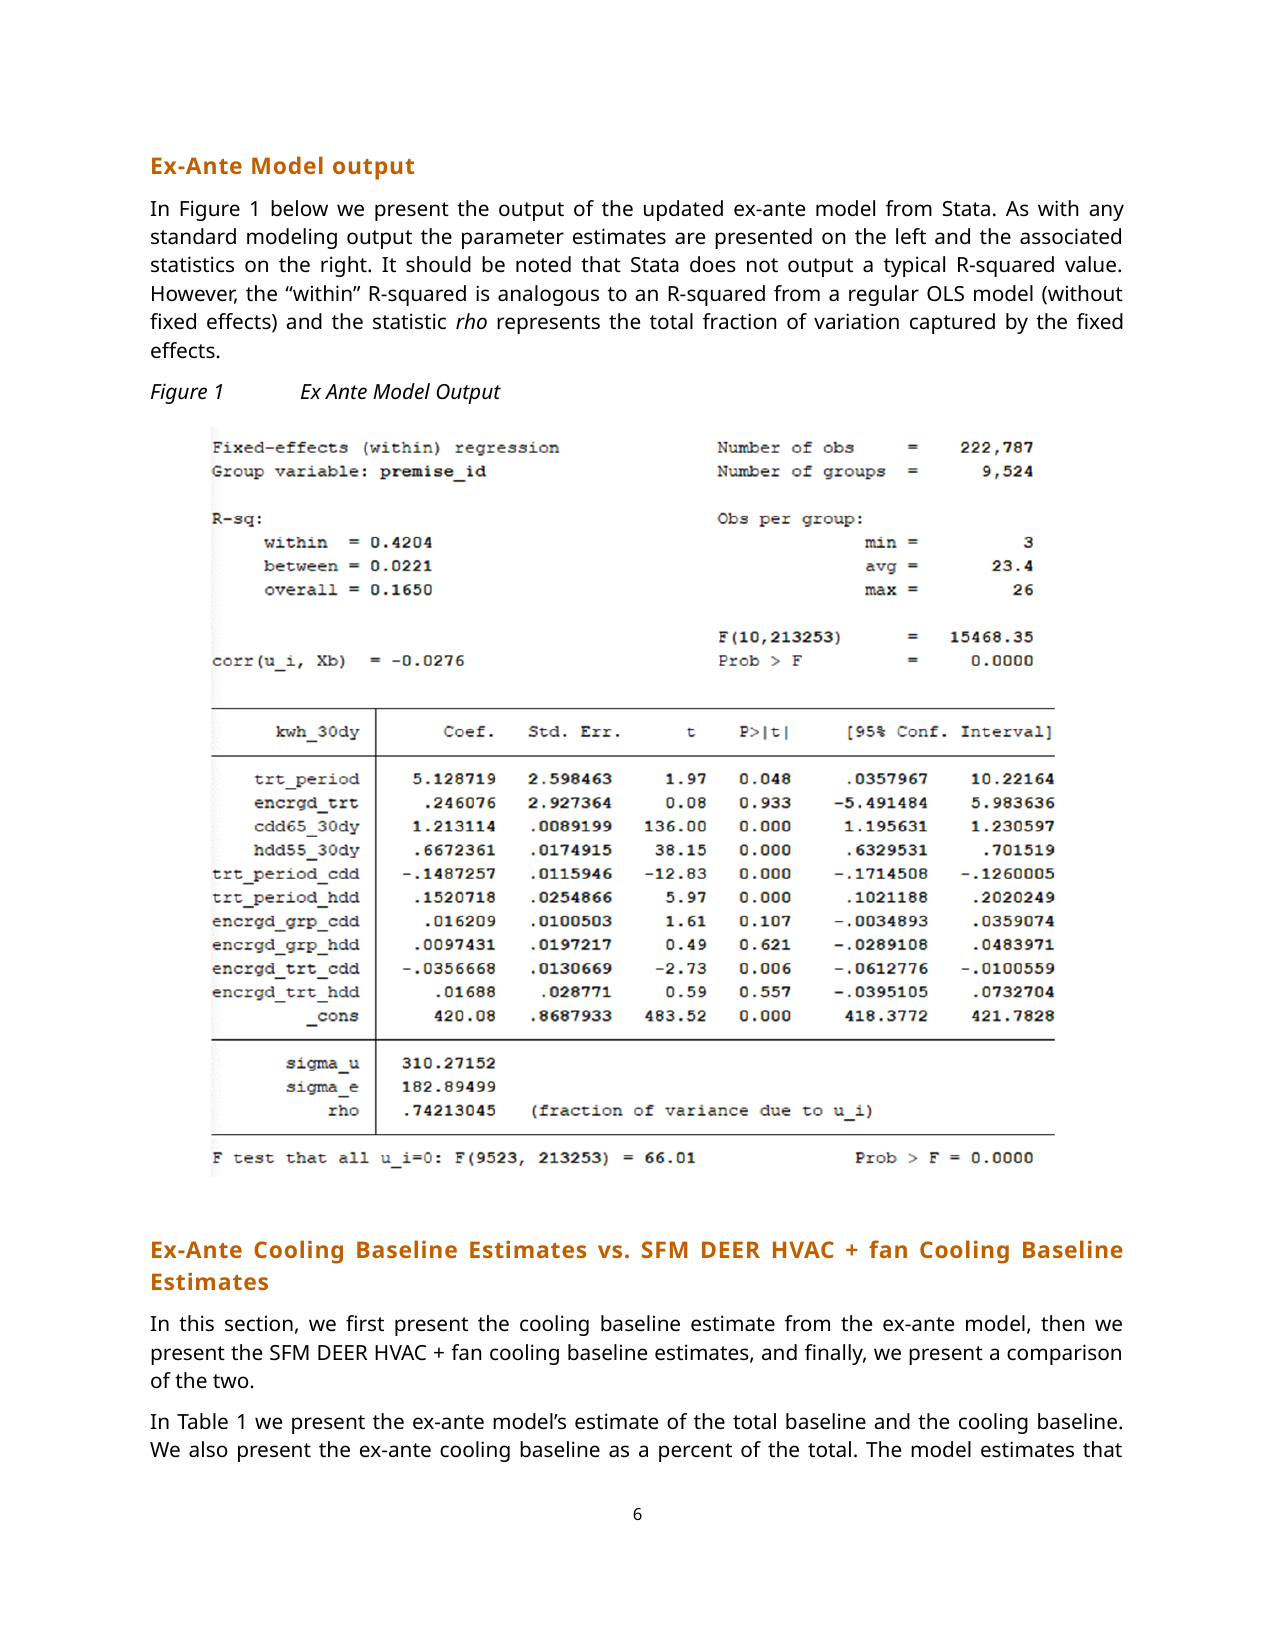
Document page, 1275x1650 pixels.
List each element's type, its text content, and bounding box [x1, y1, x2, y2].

subtitle Ex-Ante Model output [150, 150, 1125, 181]
text Figure 1 Ex Ante Model Output [150, 377, 1125, 405]
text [150, 1407, 1125, 1464]
subtitle Ex-Ante Cooling Baseline Estimates vs. SFM DEER HVAC + fan Cooling Baseline Estimates [150, 1234, 1125, 1297]
picture [210, 426, 1065, 1177]
text In this section, we first present the cooling baseline estimate from the ex-ante model, then we present the SFM DEER HVAC + fan cooling baseline estimates, and finally, we present a comparison of the two. [150, 1309, 1125, 1395]
text In Figure 1 below we present the output of the updated ex-ante model from Stata. As with any standard modeling output the parameter estimates are presented on the left and the associated statistics on the right. It should be noted that Stata does not output a typical R-squared value. However, the “within” R-squared is analogous to an R-squared from a regular OLS model (without fixed effects) and the statistic rho represents the total fraction of variation captured by the fixed effects. [150, 194, 1125, 364]
